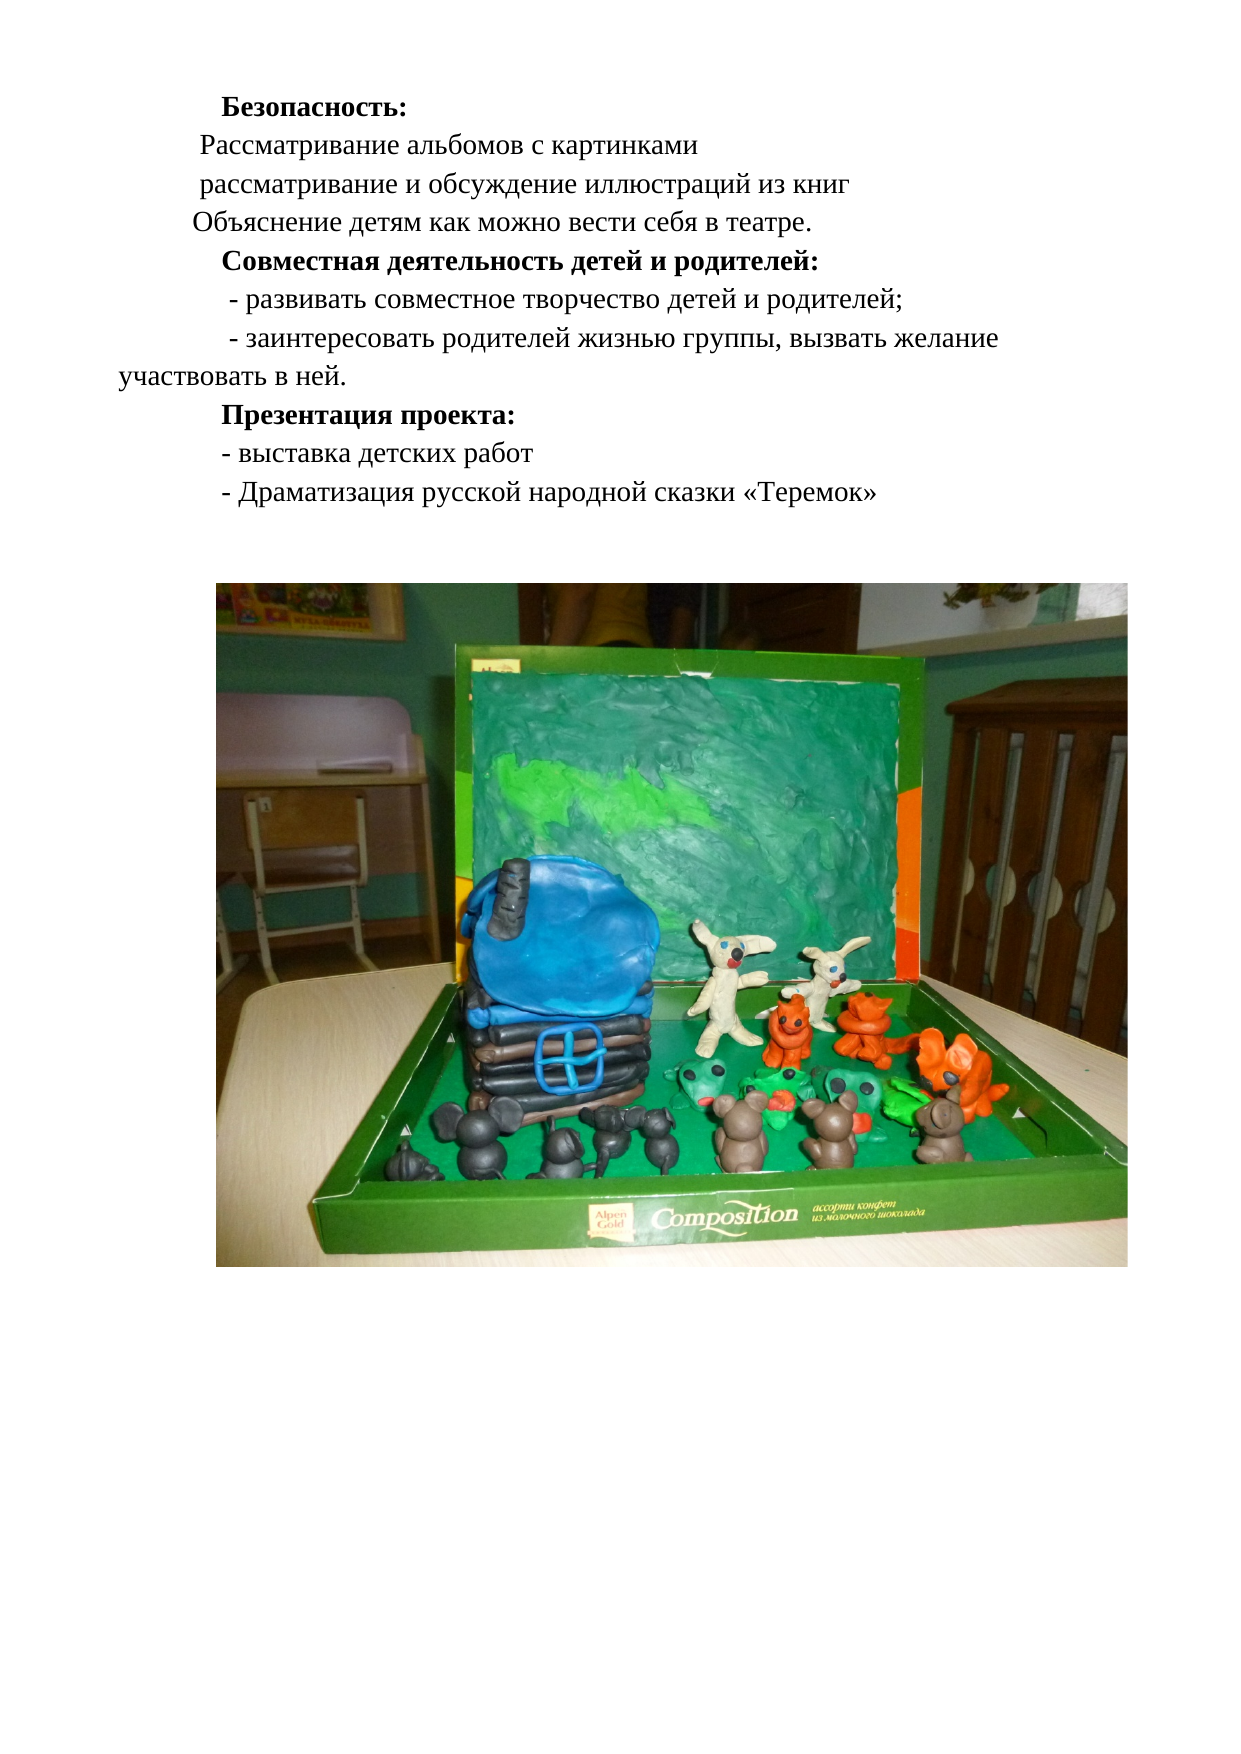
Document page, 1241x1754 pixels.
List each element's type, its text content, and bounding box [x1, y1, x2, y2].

text Презентация проекта: [118, 397, 1152, 431]
text - выставка детских работ [118, 436, 1152, 469]
text - заинтересовать родителей жизнью группы, вызвать желание участвовать в ней. [118, 320, 1152, 392]
text рассматривание и обсуждение иллюстраций из книг [118, 166, 1152, 199]
text Объяснение детям как можно вести себя в театре. [118, 204, 1152, 238]
text - развивать совместное творчество детей и родителей; [118, 281, 1152, 315]
text Безопасность: [118, 89, 1152, 122]
picture [216, 583, 1128, 1267]
text Рассматривание альбомов с картинками [118, 127, 1152, 161]
text Совместная деятельность детей и родителей: [118, 243, 1152, 276]
text - Драматизация русской народной сказки «Теремок» [118, 474, 1152, 508]
